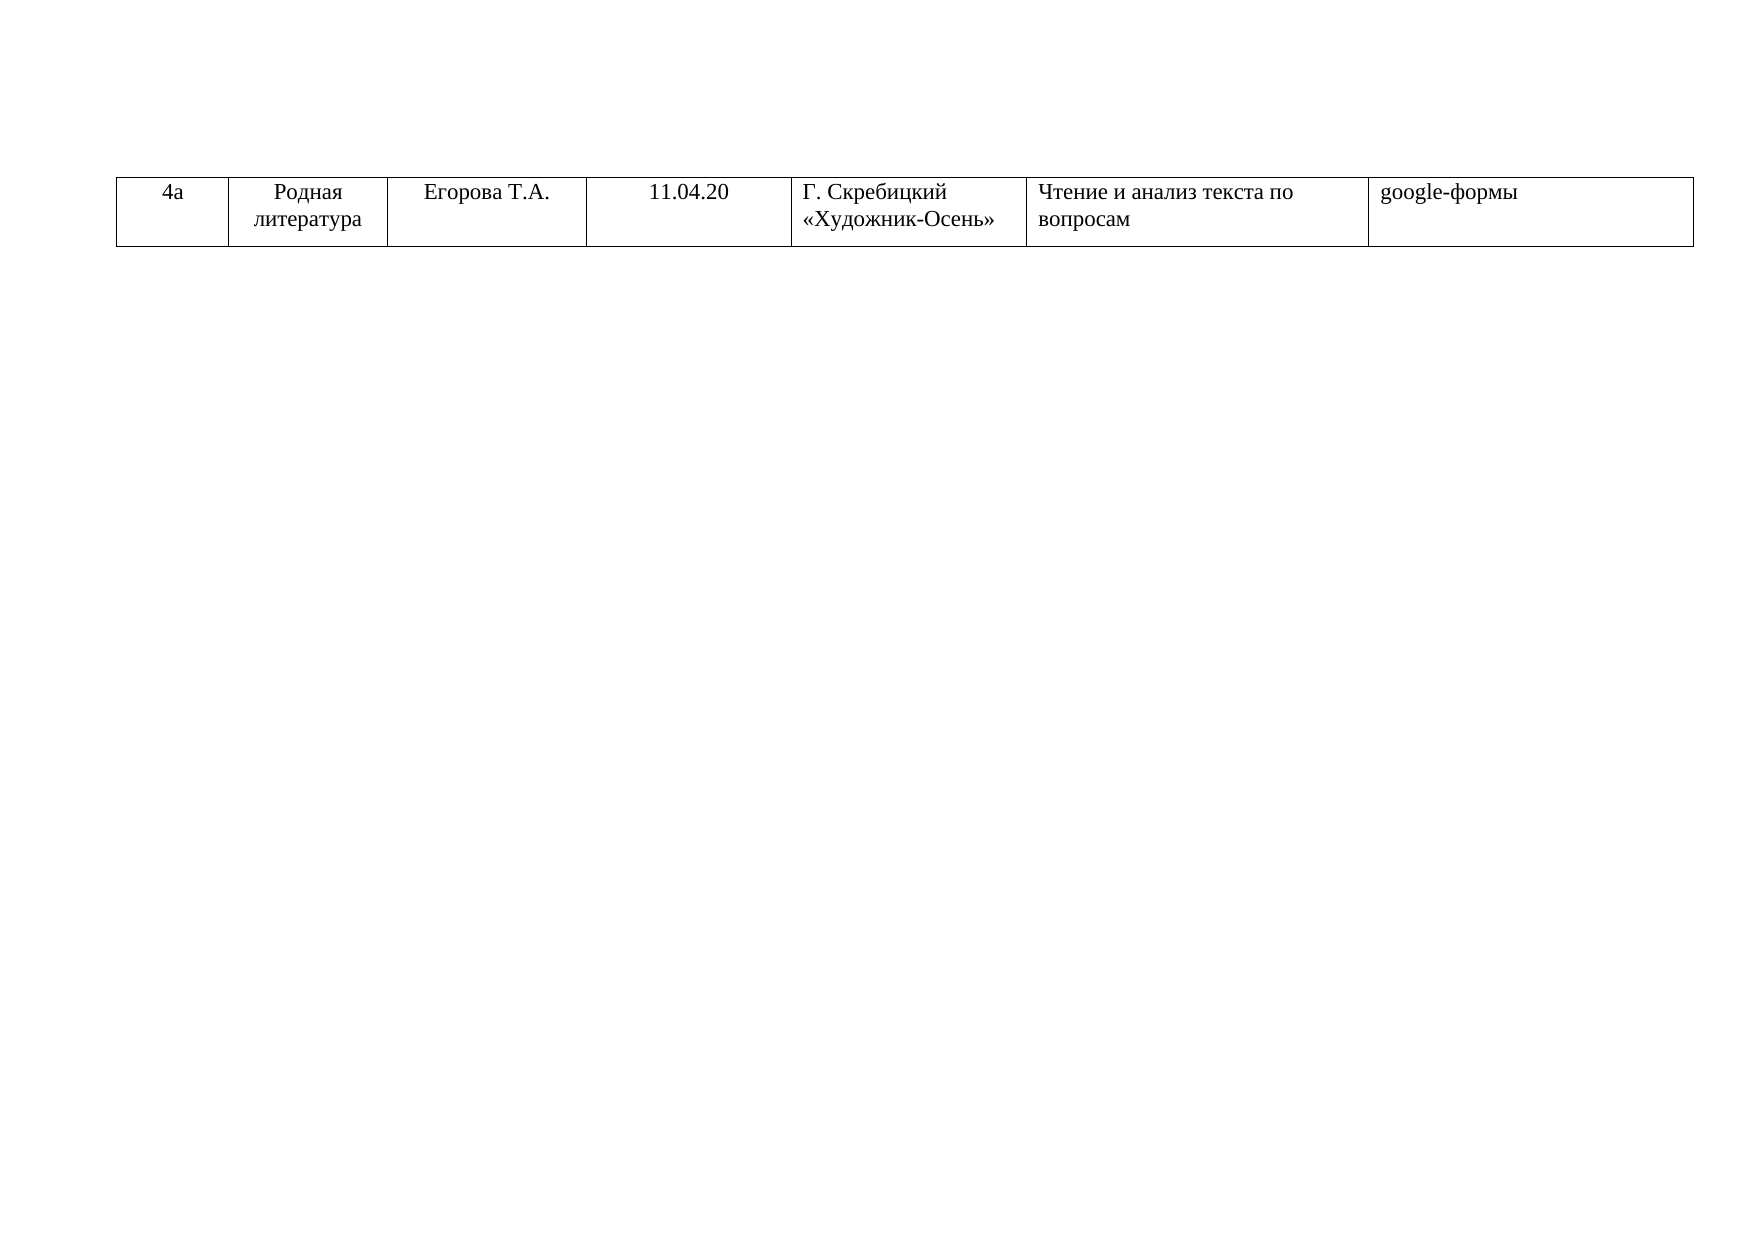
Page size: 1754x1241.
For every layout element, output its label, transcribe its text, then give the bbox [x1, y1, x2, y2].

table_cell 11.04.20 [587, 178, 791, 246]
table_cell 4а [117, 178, 228, 246]
table_cell google-формы [1369, 178, 1693, 246]
table_cell Чтение и анализ текста по вопросам [1027, 178, 1368, 246]
table_cell Родная литература [229, 178, 387, 246]
table_cell Егорова Т.А. [388, 178, 586, 246]
table_cell Г. Скребицкий «Художник-Осень» [792, 178, 1026, 246]
